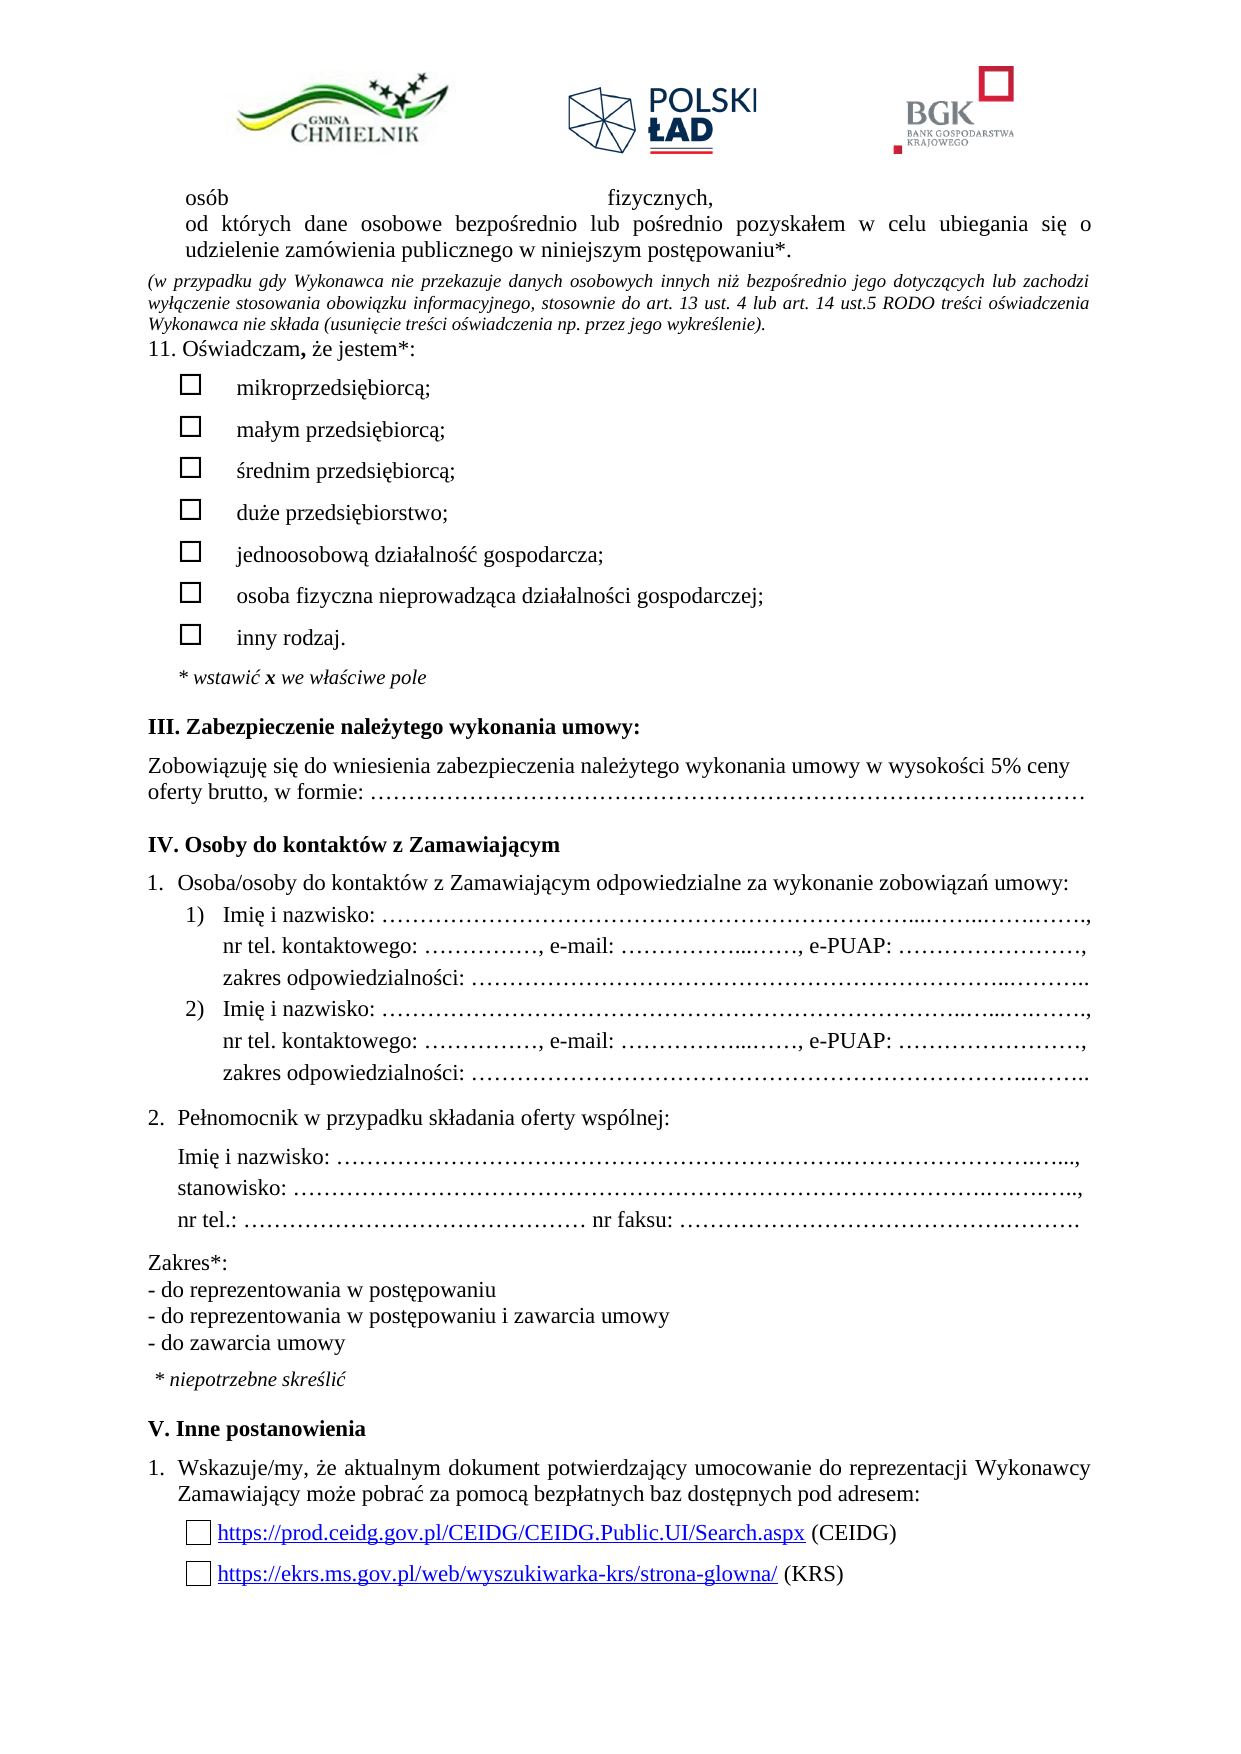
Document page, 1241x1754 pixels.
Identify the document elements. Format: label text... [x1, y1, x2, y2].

list jednoosobową działalność gospodarcza; [177, 541, 1092, 568]
text III. Zabezpieczenie należytego wykonania umowy: [148, 713, 1092, 740]
text * niepotrzebne skreślić [154, 1367, 1092, 1391]
list inny rodzaj. [177, 624, 1092, 651]
list mikroprzedsiębiorcą; [177, 374, 1092, 402]
text - do reprezentowania w postępowaniu i zawarcia umowy [148, 1302, 1092, 1328]
list średnim przedsiębiorcą; [177, 457, 1092, 485]
list małym przedsiębiorcą; [177, 416, 1092, 444]
text * wstawić x we właściwe pole [177, 665, 1092, 689]
text zakres odpowiedzialności: ……………………………………………………………..……….. [223, 964, 1092, 990]
text (w przypadku gdy Wykonawca nie przekazuje danych osobowych innych niż bezpośrednio jego dotyczących lub zachodzi wyłączenie stosowania obowiązku informacyjnego, stosownie do art. 13 ust. 4 lub art. 14 ust.5 RODO treści oświadczenia Wykonawca nie składa (usunięcie treści oświadczenia np. przez jego wykreślenie). [148, 270, 1092, 335]
list Imię i nazwisko: ……………………………………………………………...……..…….……., nr tel. kontaktowego: ……………, e-mail: ……………...……, e-PUAP: ……………………, [185, 901, 1092, 959]
picture [226, 58, 457, 154]
text https://prod.ceidg.gov.pl/CEIDG/CEIDG.Public.UI/Search.aspx (CEIDG) [185, 1519, 1092, 1545]
text V. Inne postanowienia [148, 1415, 1092, 1441]
text 11. Oświadczam, że jestem*: [148, 335, 1092, 361]
text zakres odpowiedzialności: ………………………………………………………………..…….. [223, 1058, 1092, 1085]
list Wskazuje/my, że aktualnym dokument potwierdzający umocowanie do reprezentacji Wykonawcy Zamawiający może pobrać za pomocą bezpłatnych baz dostępnych pod adresem: [148, 1454, 1092, 1507]
picture [568, 87, 757, 154]
text IV. Osoby do kontaktów z Zamawiającym [148, 831, 1092, 857]
list osoba fizyczna nieprowadząca działalności gospodarczej; [177, 582, 1092, 610]
text - do zawarcia umowy [148, 1328, 1092, 1355]
list Osoba/osoby do kontaktów z Zamawiającym odpowiedzialne za wykonanie zobowiązań umowy: [147, 869, 1092, 896]
text nr tel.: ……………………………………… nr faksu: …………………………………….………. [148, 1206, 1092, 1232]
text - do reprezentowania w postępowaniu [148, 1276, 1092, 1302]
list Pełnomocnik w przypadku składania oferty wspólnej: [148, 1104, 1092, 1131]
text Zakres*: [148, 1249, 1092, 1276]
text Imię i nazwisko: ………………………………………………………….…………………….…..., [148, 1143, 1092, 1169]
picture [893, 66, 1014, 154]
list Imię i nazwisko: …………………………………………………………………..…...….……., nr tel. kontaktowego: ……………, e-mail: ……………...……, e-PUAP: ……………………, [185, 995, 1092, 1053]
list duże przedsiębiorstwo; [177, 499, 1092, 527]
text https://ekrs.ms.gov.pl/web/wyszukiwarka-krs/strona-glowna/ (KRS) [185, 1560, 1092, 1586]
text stanowisko: ……………………………………………………………………………….….….….., [177, 1174, 1092, 1201]
text Zobowiązuję się do wniesienia zabezpieczenia należytego wykonania umowy w wysokości 5% ceny oferty brutto, w formie: ………………………………………………………………………….……… [148, 752, 1092, 804]
